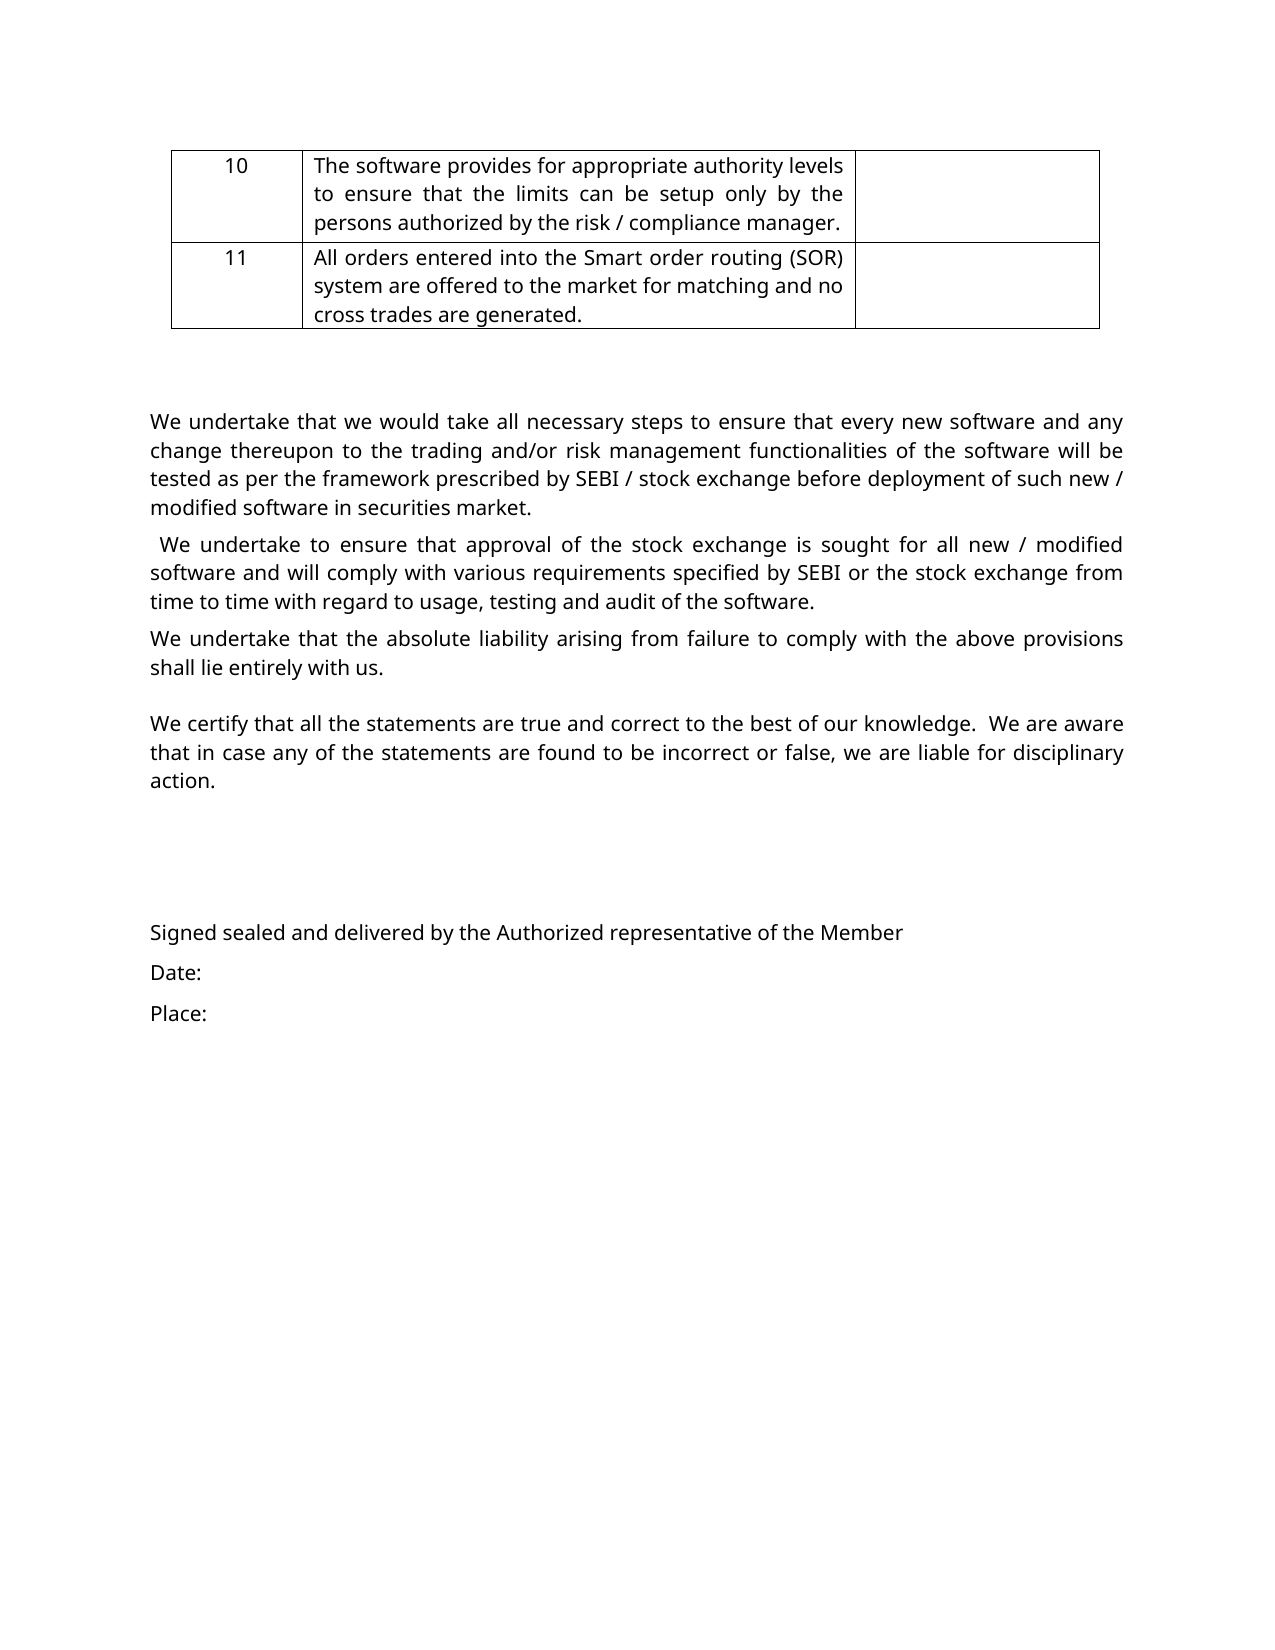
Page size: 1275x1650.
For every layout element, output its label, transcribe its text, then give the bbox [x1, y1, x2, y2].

text We undertake to ensure that approval of the stock exchange is sought for all new / modified software and will comply with various requirements specified by SEBI or the stock exchange from time to time with regard to usage, testing and audit of the software. [150, 530, 1125, 615]
table_header The software provides for appropriate authority levels to ensure that the limits can be setup only by the persons authorized by the risk / compliance manager. [303, 151, 855, 242]
text We undertake that we would take all necessary steps to ensure that every new software and any change thereupon to the trading and/or risk management functionalities of the software will be tested as per the framework prescribed by SEBI / stock exchange before deployment of such new / modified software in securities market. [150, 407, 1125, 521]
table_cell 11 [172, 243, 302, 328]
text We certify that all the statements are true and correct to the best of our knowledge. We are aware that in case any of the statements are found to be incorrect or false, we are liable for disciplinary action. [150, 709, 1125, 795]
table_header 10 [172, 151, 302, 242]
table_cell [856, 243, 1099, 328]
text Date: [150, 958, 1125, 987]
text Place: [150, 999, 1125, 1028]
table_header [856, 151, 1099, 242]
text We undertake that the absolute liability arising from failure to comply with the above provisions shall lie entirely with us. [150, 624, 1125, 681]
text Signed sealed and delivered by the Authorized representative of the Member [150, 918, 1125, 946]
table_cell All orders entered into the Smart order routing (SOR) system are offered to the market for matching and no cross trades are generated. [303, 243, 855, 328]
